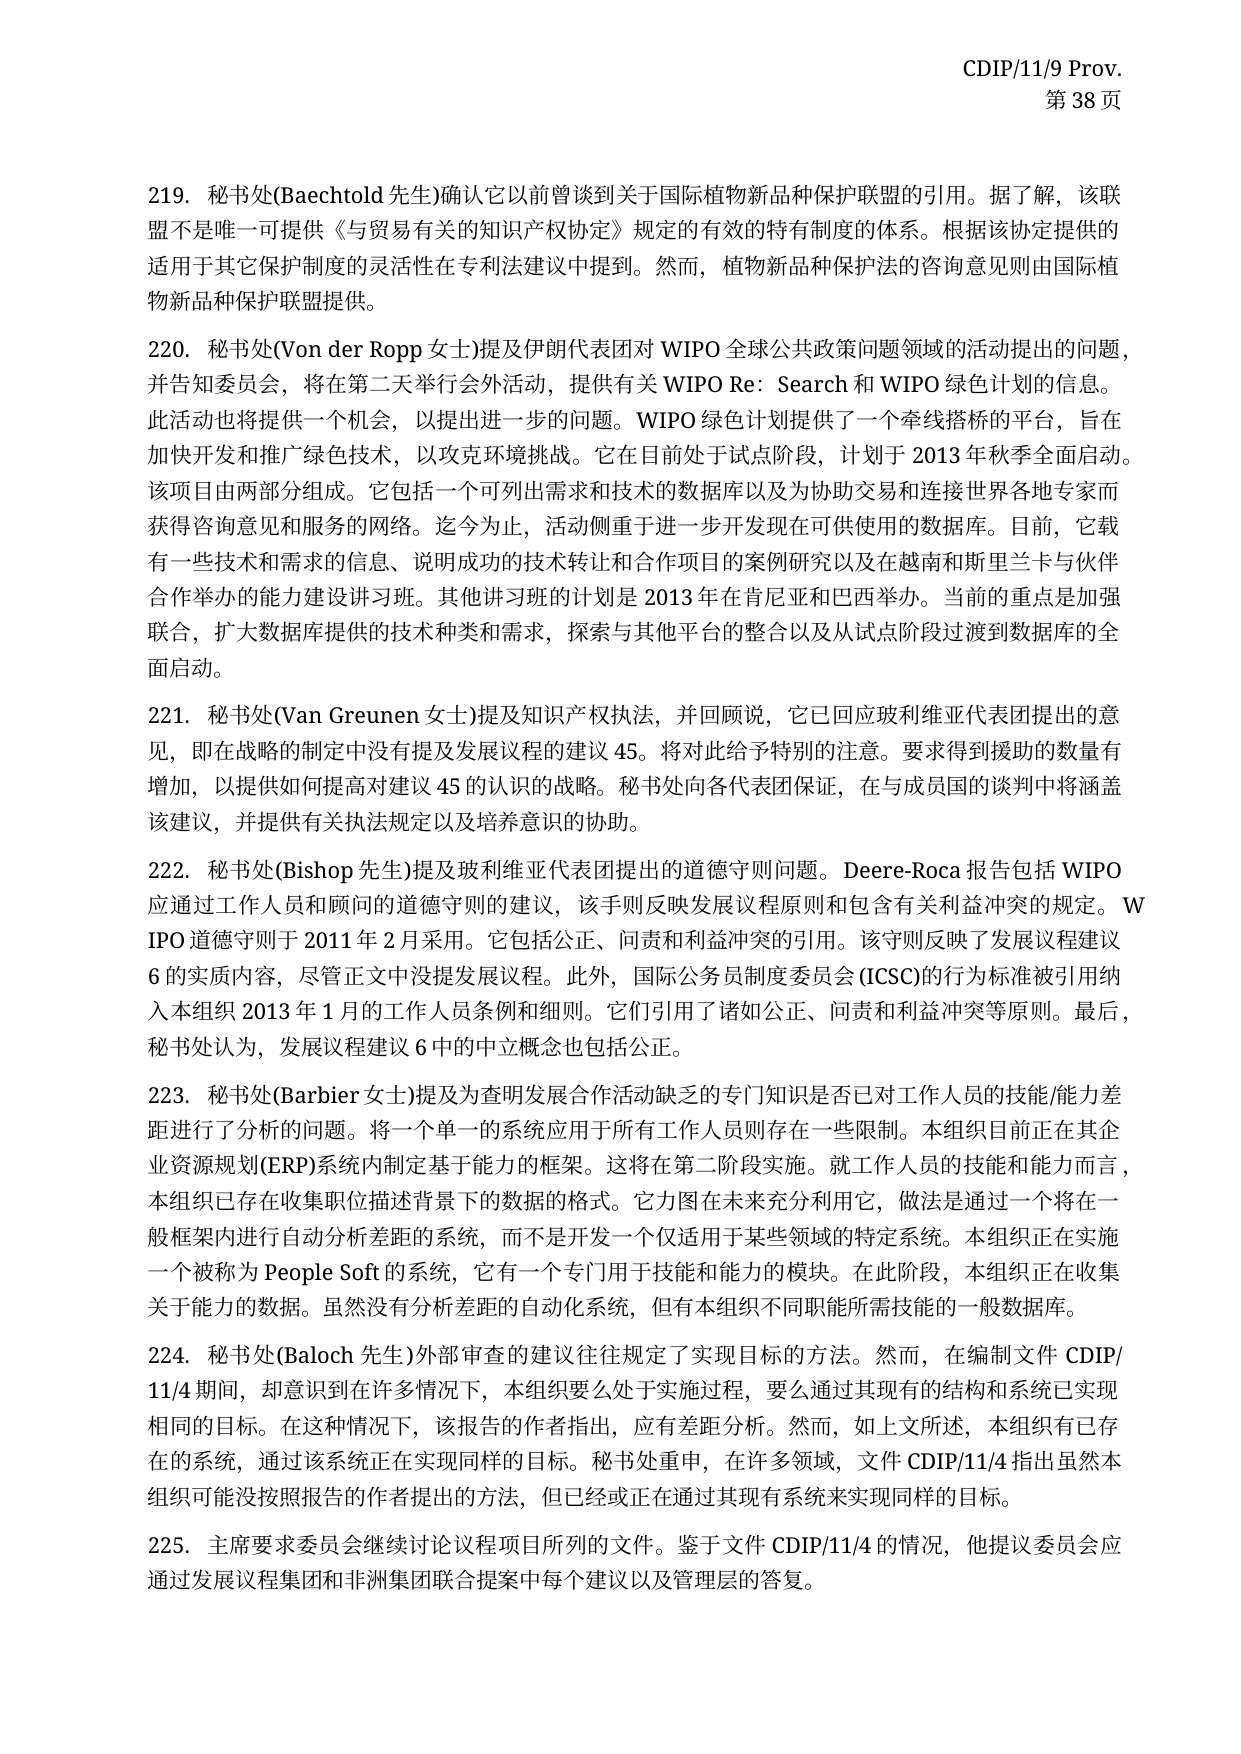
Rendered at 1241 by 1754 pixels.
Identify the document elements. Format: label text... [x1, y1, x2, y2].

list 主席要求委员会继续讨论议程项目所列的文件。鉴于文件CDIP/11/4的情况，他提议委员会应通过发展议程集团和非洲集团联合提案中每个建议以及管理层的答复。 [148, 1524, 1122, 1595]
list 秘书处(Bishop先生)提及玻利维亚代表团提出的道德守则问题。Deere-Roca报告包括WIPO应通过工作人员和顾问的道德守则的建议，该手则反映发展议程原则和包含有关利益冲突的规定。WIPO道德守则于2011年2月采用。它包括公正、问责和利益冲突的引用。该守则反映了发展议程建议6的实质内容，尽管正文中没提发展议程。此外，国际公务员制度委员会(ICSC)的行为标准被引用纳入本组织2013年1月的工作人员条例和细则。它们引用了诸如公正、问责和利益冲突等原则。最后，秘书处认为，发展议程建议6中的中立概念也包括公正。 [148, 849, 1122, 1062]
list 秘书处(Van Greunen女士)提及知识产权执法，并回顾说，它已回应玻利维亚代表团提出的意见，即在战略的制定中没有提及发展议程的建议45。将对此给予特别的注意。要求得到援助的数量有增加，以提供如何提高对建议45的认识的战略。秘书处向各代表团保证，在与成员国的谈判中将涵盖该建议，并提供有关执法规定以及培养意识的协助。 [148, 695, 1122, 837]
list 秘书处(Barbier女士)提及为查明发展合作活动缺乏的专门知识是否已对工作人员的技能/能力差距进行了分析的问题。将一个单一的系统应用于所有工作人员则存在一些限制。本组织目前正在其企业资源规划(ERP)系统内制定基于能力的框架。这将在第二阶段实施。就工作人员的技能和能力而言，本组织已存在收集职位描述背景下的数据的格式。它力图在未来充分利用它，做法是通过一个将在一般框架内进行自动分析差距的系统，而不是开发一个仅适用于某些领域的特定系统。本组织正在实施一个被称为People Soft的系统，它有一个专门用于技能和能力的模块。在此阶段，本组织正在收集关于能力的数据。虽然没有分析差距的自动化系统，但有本组织不同职能所需技能的一般数据库。 [148, 1074, 1122, 1322]
list 秘书处(Baechtold先生)确认它以前曾谈到关于国际植物新品种保护联盟的引用。据了解，该联盟不是唯一可提供《与贸易有关的知识产权协定》规定的有效的特有制度的体系。根据该协定提供的适用于其它保护制度的灵活性在专利法建议中提到。然而，植物新品种保护法的咨询意见则由国际植物新品种保护联盟提供。 [148, 174, 1122, 316]
list 秘书处(Von der Ropp女士)提及伊朗代表团对WIPO全球公共政策问题领域的活动提出的问题，并告知委员会，将在第二天举行会外活动，提供有关WIPO Re：Search和WIPO绿色计划的信息。此活动也将提供一个机会，以提出进一步的问题。WIPO绿色计划提供了一个牵线搭桥的平台，旨在加快开发和推广绿色技术，以攻克环境挑战。它在目前处于试点阶段，计划于2013年秋季全面启动。该项目由两部分组成。它包括一个可列出需求和技术的数据库以及为协助交易和连接世界各地专家而获得咨询意见和服务的网络。迄今为止，活动侧重于进一步开发现在可供使用的数据库。目前，它载有一些技术和需求的信息、说明成功的技术转让和合作项目的案例研究以及在越南和斯里兰卡与伙伴合作举办的能力建设讲习班。其他讲习班的计划是2013年在肯尼亚和巴西举办。当前的重点是加强联合，扩大数据库提供的技术种类和需求，探索与其他平台的整合以及从试点阶段过渡到数据库的全面启动。 [148, 328, 1122, 682]
list 秘书处(Baloch先生)外部审查的建议往往规定了实现目标的方法。然而，在编制文件CDIP/11/4期间，却意识到在许多情况下，本组织要么处于实施过程，要么通过其现有的结构和系统已实现相同的目标。在这种情况下，该报告的作者指出，应有差距分析。然而，如上文所述，本组织有已存在的系统，通过该系统正在实现同样的目标。秘书处重申，在许多领域，文件CDIP/11/4指出虽然本组织可能没按照报告的作者提出的方法，但已经或正在通过其现有系统来实现同样的目标。 [148, 1334, 1122, 1512]
